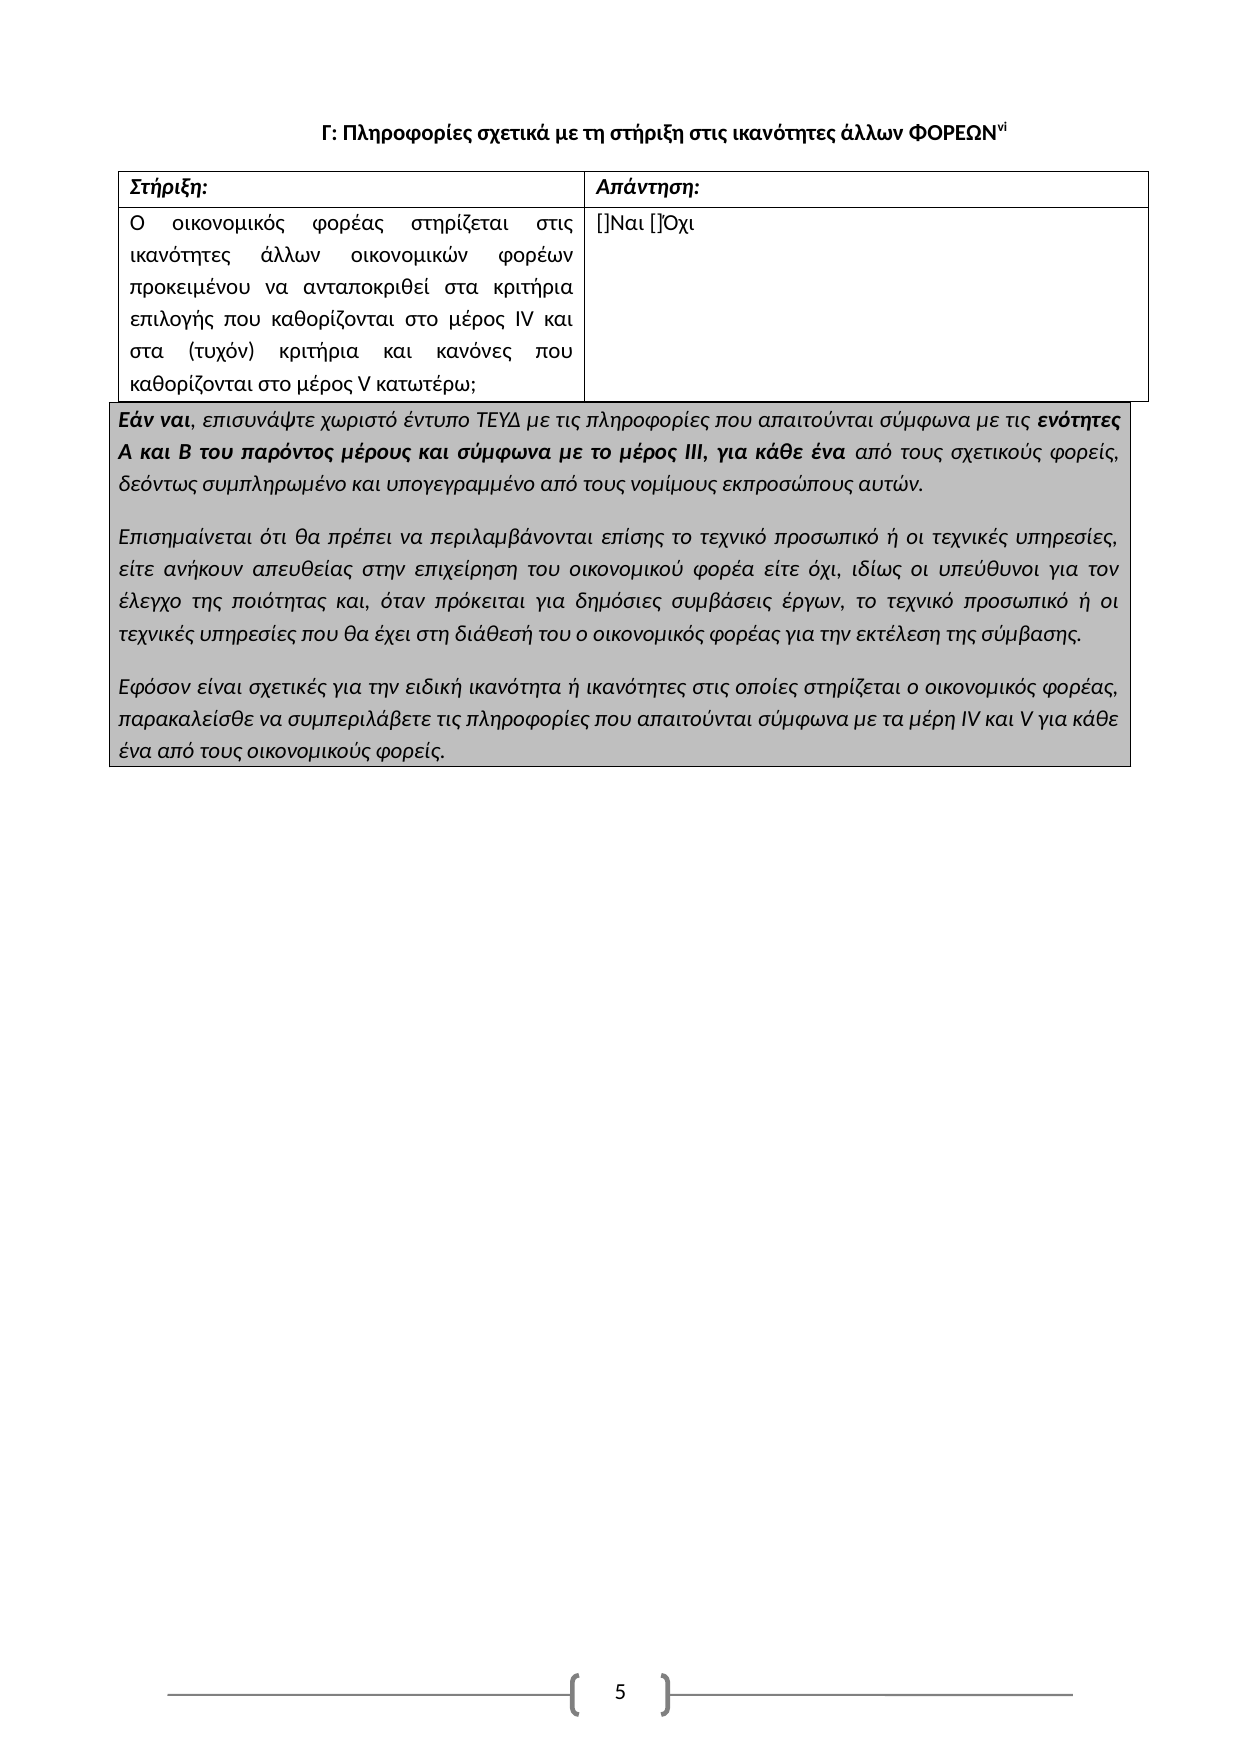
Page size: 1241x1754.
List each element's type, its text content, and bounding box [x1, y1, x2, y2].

text Γ: Πληροφορίες σχετικά με τη στήριξη στις ικανότητες άλλων ΦΟΡΕΩΝ [207, 118, 1122, 146]
table_header Απάντηση: [585, 172, 1148, 207]
table_cell Ο οικονομικός φορέας στηρίζεται στις ικανότητες άλλων οικονομικών φορέων προκειμένου να ανταποκριθεί στα κριτήρια επιλογής που καθορίζονται στο μέρος IV και στα (τυχόν) κριτήρια και κανόνες που καθορίζονται στο μέρος V κατωτέρω; [119, 208, 584, 401]
table_header Στήριξη: [119, 172, 584, 207]
text Εάν ναι, επισυνάψτε χωριστό έντυπο ΤΕΥΔ με τις πληροφορίες που απαιτούνται σύμφωνα με τις ενότητες Α και Β του παρόντος μέρους και σύμφωνα με το μέρος ΙΙΙ, για κάθε ένα από τους σχετικούς φορείς, δεόντως συμπληρωμένο και υπογεγραμμένο από τους νομίμους εκπροσώπους αυτών. [110, 403, 1130, 497]
table_cell []Ναι []Όχι [585, 208, 1148, 401]
text Εφόσον είναι σχετικές για την ειδική ικανότητα ή ικανότητες στις οποίες στηρίζεται ο οικονομικός φορέας, παρακαλείσθε να συμπεριλάβετε τις πληροφορίες που απαιτούνται σύμφωνα με τα μέρη IV και V για κάθε ένα από τους οικονομικούς φορείς. [110, 669, 1130, 766]
text Επισημαίνεται ότι θα πρέπει να περιλαμβάνονται επίσης το τεχνικό προσωπικό ή οι τεχνικές υπηρεσίες, είτε ανήκουν απευθείας στην επιχείρηση του οικονομικού φορέα είτε όχι, ιδίως οι υπεύθυνοι για τον έλεγχο της ποιότητας και, όταν πρόκειται για δημόσιες συμβάσεις έργων, το τεχνικό προσωπικό ή οι τεχνικές υπηρεσίες που θα έχει στη διάθεσή του ο οικονομικός φορέας για την εκτέλεση της σύμβασης. [110, 519, 1130, 647]
